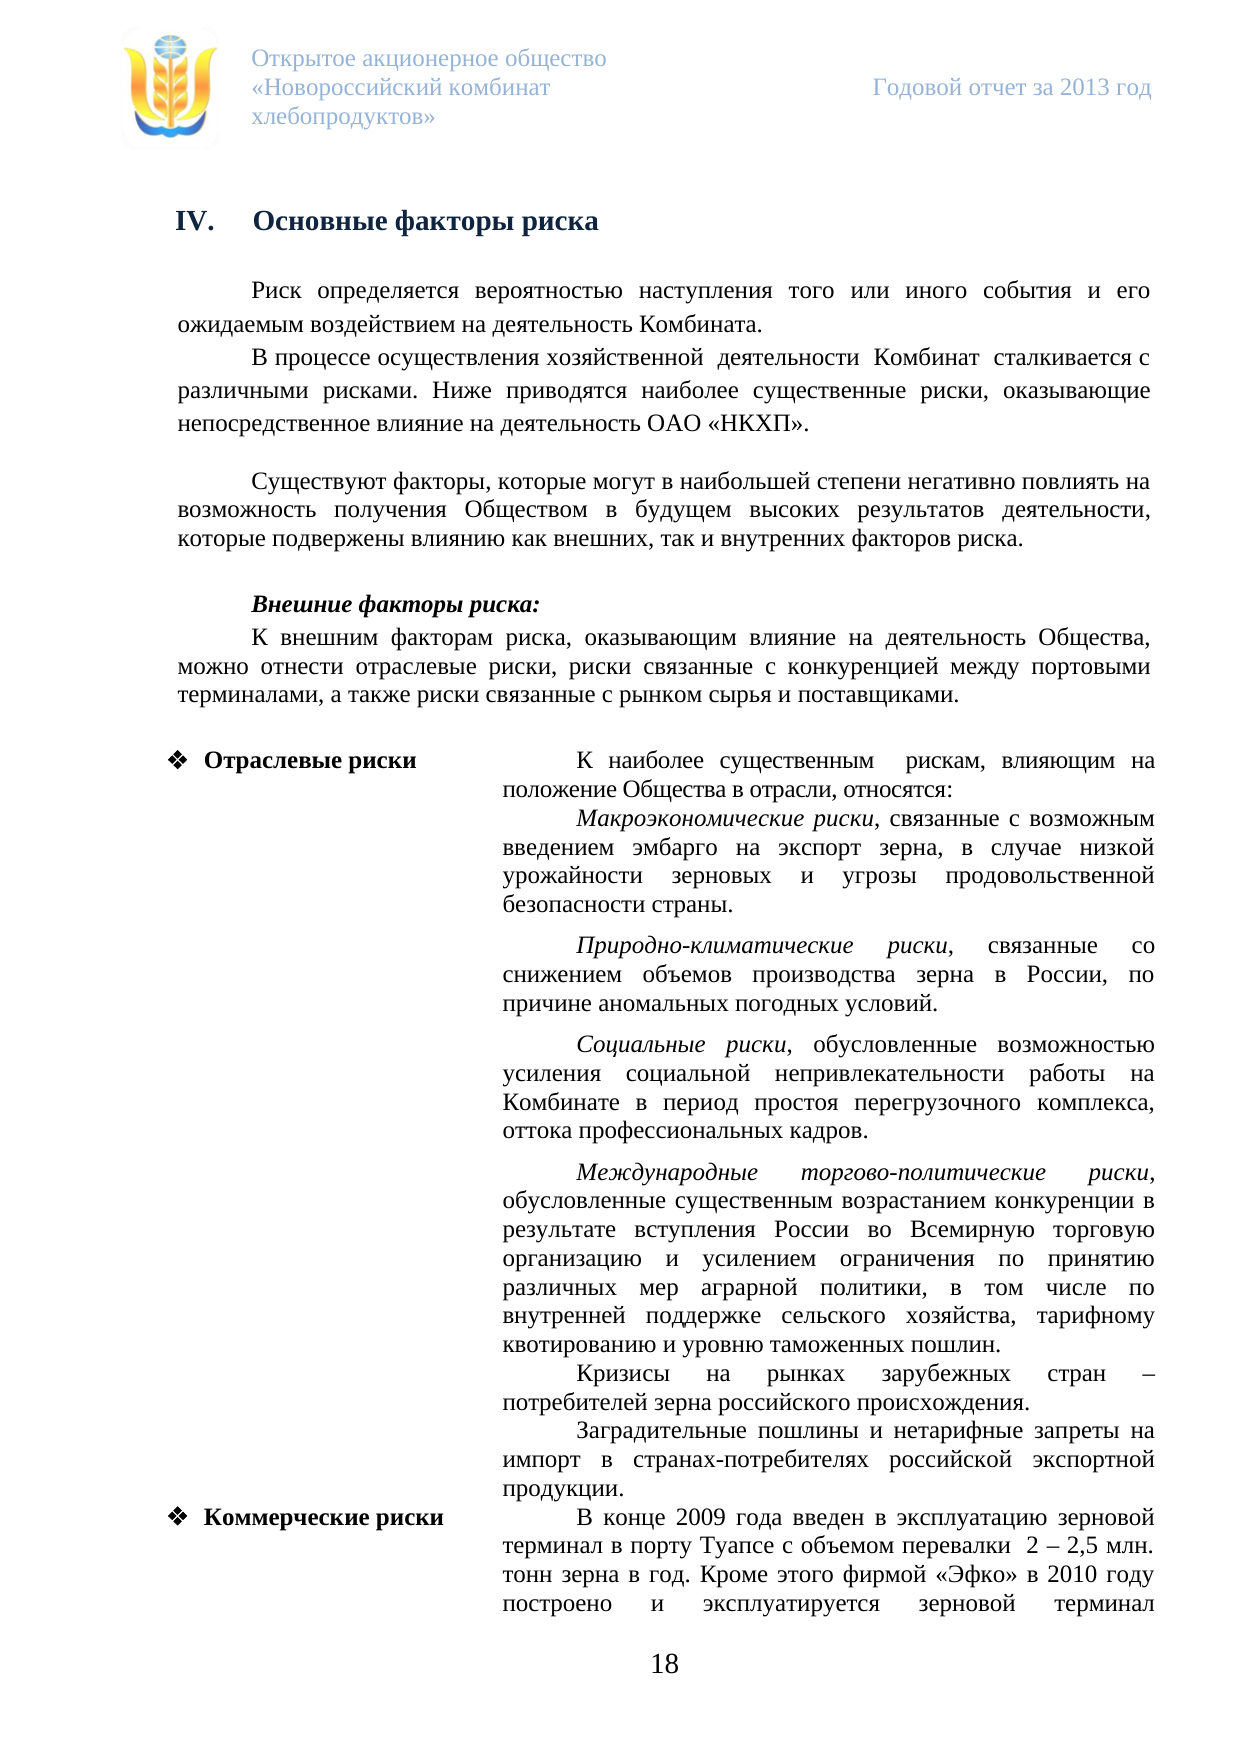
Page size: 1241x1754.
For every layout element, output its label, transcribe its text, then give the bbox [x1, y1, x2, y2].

text Риск определяется вероятностью наступления того или иного события и его ожидаемым воздействием на деятельность Комбината. [177, 276, 1152, 337]
table_header Отраслевые риски [155, 745, 491, 1502]
table_header К наиболее существенным рискам, влияющим на положение Общества в отрасли, относятся: Макроэкономические риски, связанные с возможным введением эмбарго на экспорт зерна, в случае низкой урожайности зерновых и угрозы продовольственной безопасности страны. Природно-климатические риски, связанные со снижением объемов производства зерна в России, по причине аномальных погодных условий. Социальные риски, обусловленные возможностью усиления социальной непривлекательности работы на Комбинате в период простоя перегрузочного комплекса, оттока профессиональных кадров. Международные торгово-политические риски, обусловленные существенным возрастанием конкуренции в результате вступления России во Всемирную торговую организацию и усилением ограничения по принятию различных мер аграрной политики, в том числе по внутренней поддержке сельского хозяйства, тарифному квотированию и уровню таможенных пошлин. Кризисы на рынках зарубежных стран – потребителей зерна российского происхождения. Заградительные пошлины и нетарифные запреты на импорт в странах-потребителях российской экспортной продукции. [491, 745, 1167, 1502]
subtitle Существуют факторы, которые могут в наибольшей степени негативно повлиять на возможность получения Обществом в будущем высоких результатов деятельности, которые подвержены влиянию как внешних, так и внутренних факторов риска. [177, 466, 1152, 552]
table_cell Коммерческие риски [155, 1502, 491, 1617]
subtitle Внешние факторы риска: [177, 589, 1152, 618]
picture [120, 26, 220, 150]
list Основные факторы риска [215, 203, 1152, 237]
text В процессе осуществления хозяйственной деятельности Комбинат сталкивается с различными рисками. Ниже приводятся наиболее существенные риски, оказывающие непосредственное влияние на деятельность ОАО «НКХП». [177, 342, 1152, 436]
subtitle К внешним факторам риска, оказывающим влияние на деятельность Общества, можно отнести отраслевые риски, риски связанные с конкуренцией между портовыми терминалами, а также риски связанные с рынком сырья и поставщиками. [177, 622, 1152, 708]
